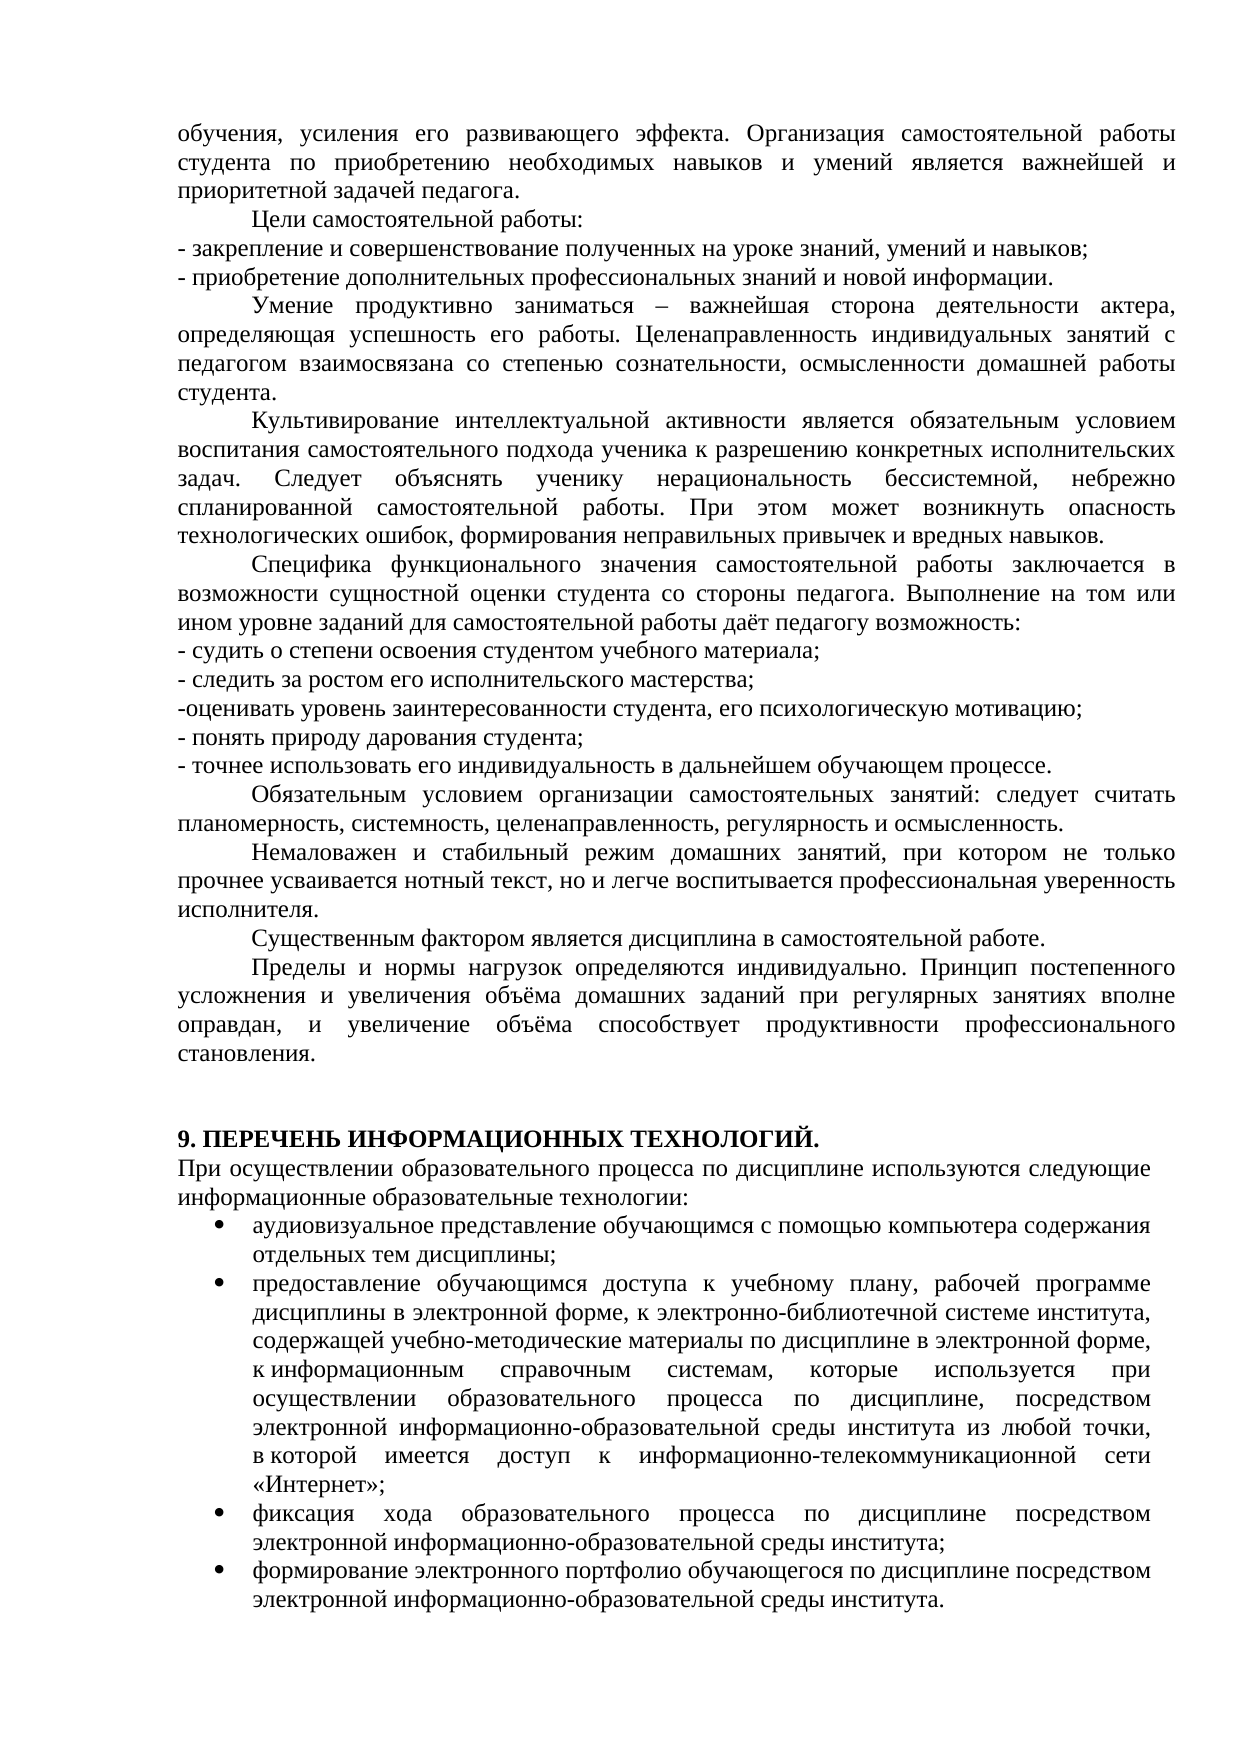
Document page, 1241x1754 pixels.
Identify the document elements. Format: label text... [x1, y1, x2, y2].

list предоставление обучающимся доступа к учебному плану, рабочей программе дисциплины в электронной форме, к электронно-библиотечной системе института, содержащей учебно-методические материалы по дисциплине в электронной форме, к информационным справочным системам, которые используется при осуществлении образовательного процесса по дисциплине, посредством электронной информационно-образовательной среды института из любой точки, в которой имеется доступ к информационно-телекоммуникационной сети «Интернет»; [215, 1268, 1152, 1498]
text - точнее использовать его индивидуальность в дальнейшем обучающем процессе. [177, 751, 1176, 779]
text - понять природу дарования студента; [177, 722, 1176, 751]
text Немаловажен и стабильный режим домашних занятий, при котором не только прочнее усваивается нотный текст, но и легче воспитывается профессиональная уверенность исполнителя. [177, 837, 1176, 923]
text Цели самостоятельной работы: [177, 204, 1176, 233]
text - закрепление и совершенствование полученных на уроке знаний, умений и навыков; [177, 233, 1176, 262]
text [177, 118, 1176, 204]
list формирование электронного портфолио обучающегося по дисциплине посредством электронной информационно-образовательной среды института. [215, 1556, 1152, 1613]
text - приобретение дополнительных профессиональных знаний и новой информации. [177, 262, 1176, 291]
text Специфика функционального значения самостоятельной работы заключается в возможности сущностной оценки студента со стороны педагога. Выполнение на том или ином уровне заданий для самостоятельной работы даёт педагогу возможность: [177, 549, 1176, 636]
list аудиовизуальное представление обучающимся с помощью компьютера содержания отдельных тем дисциплины; [215, 1211, 1152, 1268]
text 9. ПЕРЕЧЕНЬ ИНФОРМАЦИОННЫХ ТЕХНОЛОГИЙ. [177, 1124, 1152, 1153]
text Пределы и нормы нагрузок определяются индивидуально. Принцип постепенного усложнения и увеличения объёма домашних заданий при регулярных занятиях вполне оправдан, и увеличение объёма способствует продуктивности профессионального становления. [177, 952, 1176, 1067]
text Существенным фактором является дисциплина в самостоятельной работе. [177, 923, 1176, 952]
text Культивирование интеллектуальной активности является обязательным условием воспитания самостоятельного подхода ученика к разрешению конкретных исполнительских задач. Следует объяснять ученику нерациональность бессистемной, небрежно спланированной самостоятельной работы. При этом может возникнуть опасность технологических ошибок, формирования неправильных привычек и вредных навыков. [177, 406, 1176, 549]
text - следить за ростом его исполнительского мастерства; [177, 664, 1176, 693]
text При осуществлении образовательного процесса по дисциплине используются следующие информационные образовательные технологии: [177, 1153, 1152, 1211]
text -оценивать уровень заинтересованности студента, его психологическую мотивацию; [177, 693, 1176, 722]
text - судить о степени освоения студентом учебного материала; [177, 636, 1176, 664]
text Умение продуктивно заниматься – важнейшая сторона деятельности актера, определяющая успешность его работы. Целенаправленность индивидуальных занятий с педагогом взаимосвязана со степенью сознательности, осмысленности домашней работы студента. [177, 291, 1176, 406]
text Обязательным условием организации самостоятельных занятий: следует считать планомерность, системность, целенаправленность, регулярность и осмысленность. [177, 779, 1176, 837]
list фиксация хода образовательного процесса по дисциплине посредством электронной информационно-образовательной среды института; [215, 1498, 1152, 1556]
